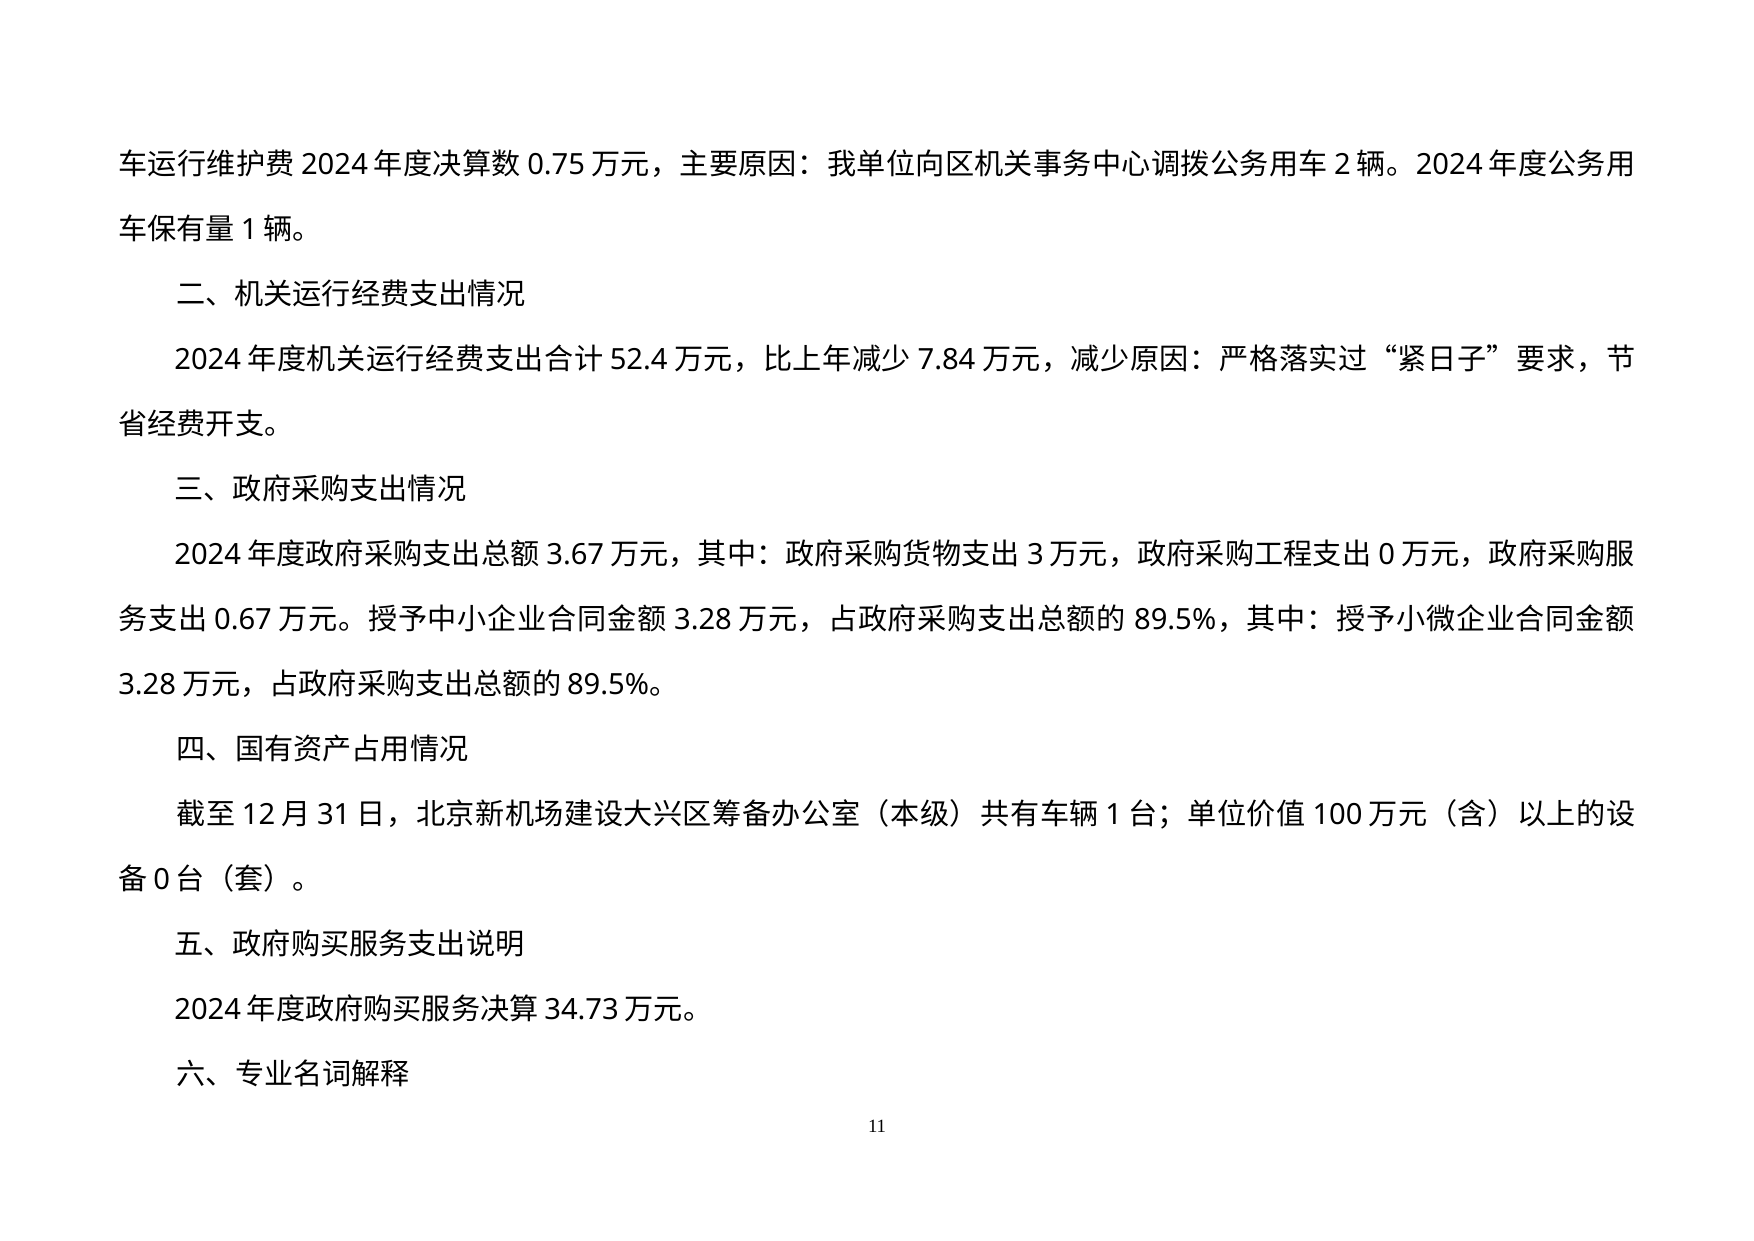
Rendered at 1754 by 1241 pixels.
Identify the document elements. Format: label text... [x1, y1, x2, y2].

text 二、机关运行经费支出情况 [118, 259, 1636, 324]
text 五、政府购买服务支出说明 [118, 909, 1636, 974]
text 四、国有资产占用情况 [118, 714, 1636, 779]
text 2024年度政府采购支出总额3.67万元，其中：政府采购货物支出3万元，政府采购工程支出0万元，政府采购服务支出0.67万元。授予中小企业合同金额3.28万元，占政府采购支出总额的89.5%，其中：授予小微企业合同金额3.28万元，占政府采购支出总额的89.5%。 [118, 519, 1636, 714]
text 六、专业名词解释 [118, 1039, 1636, 1104]
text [118, 129, 1636, 259]
text 2024年度政府购买服务决算34.73万元。 [118, 974, 1636, 1039]
text 截至12月31日，北京新机场建设大兴区筹备办公室（本级）共有车辆1台；单位价值100万元（含）以上的设备0台（套）。 [118, 779, 1636, 909]
text 三、政府采购支出情况 [174, 454, 1636, 519]
text 2024年度机关运行经费支出合计52.4万元，比上年减少7.84万元，减少原因：严格落实过“紧日子”要求，节省经费开支。 [118, 324, 1636, 454]
